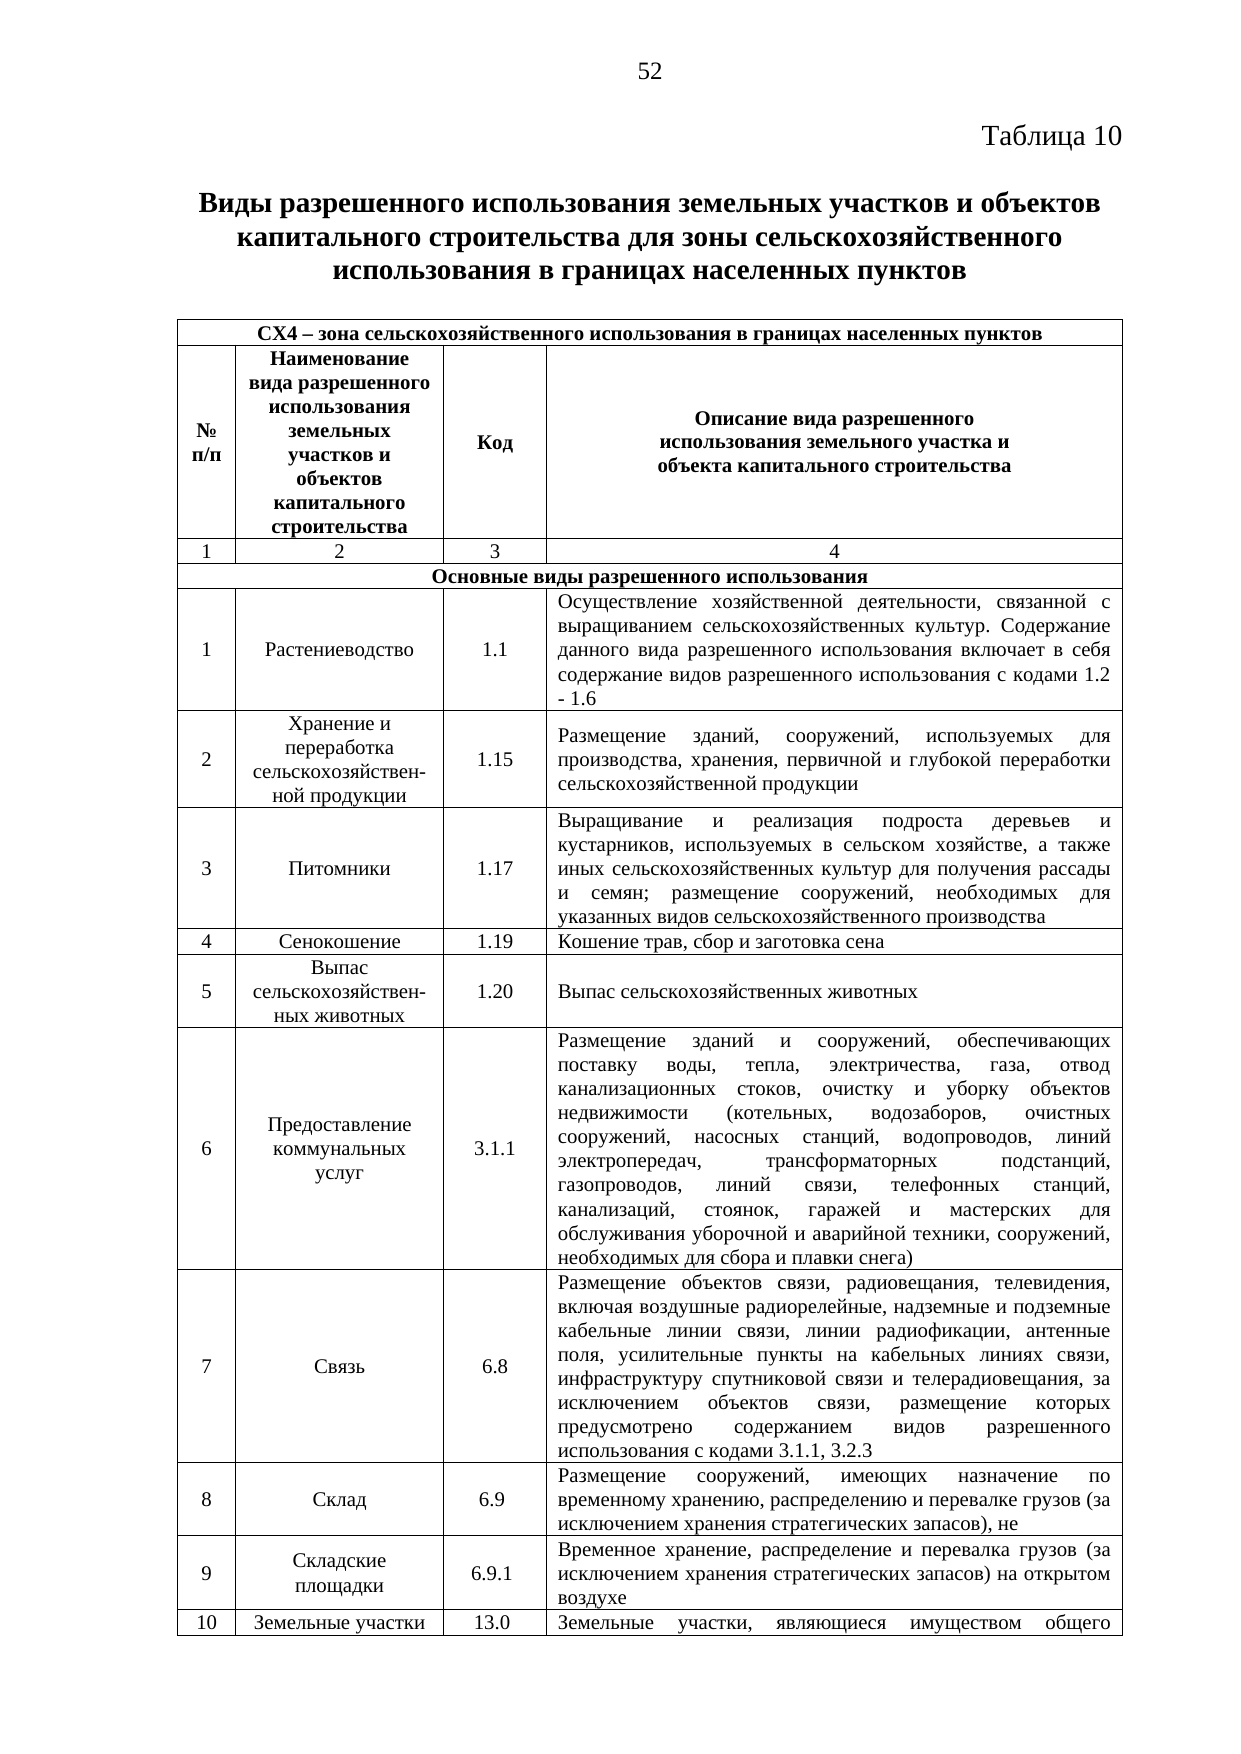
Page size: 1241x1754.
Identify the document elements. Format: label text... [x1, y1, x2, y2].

table_cell Кошение трав, сбор и заготовка сена [547, 929, 1122, 954]
table_cell 10 [178, 1610, 235, 1635]
table_cell 3 [444, 539, 546, 563]
table_cell 4 [178, 929, 235, 954]
table_cell Размещение сооружений, имеющих назначение по временному хранению, распределению и перевалке грузов (за исключением хранения стратегических запасов), не [547, 1463, 1122, 1535]
table_cell Хранение и переработка сельскохозяйствен-ной продукции [236, 711, 443, 807]
table_cell 4 [547, 539, 1122, 563]
table_cell Склад [236, 1463, 443, 1535]
table_cell 3 [178, 808, 235, 928]
table_cell Размещение зданий, сооружений, используемых для производства, хранения, первичной и глубокой переработки сельскохозяйственной продукции [547, 711, 1122, 807]
table_cell Выпас сельскохозяйствен-ных животных [236, 955, 443, 1027]
table_cell Основные виды разрешенного использования [178, 564, 1122, 588]
table_cell Сенокошение [236, 929, 443, 954]
table_cell Размещение зданий и сооружений, обеспечивающих поставку воды, тепла, электричества, газа, отвод канализационных стоков, очистку и уборку объектов недвижимости (котельных, водозаборов, очистных сооружений, насосных станций, водопроводов, линий электропередач, трансформаторных подстанций, газопроводов, линий связи, телефонных станций, канализаций, стоянок, гаражей и мастерских для обслуживания уборочной и аварийной техники, сооружений, необходимых для сбора и плавки снега) [547, 1028, 1122, 1269]
table_cell Питомники [236, 808, 443, 928]
table_header СХ4 – зона сельскохозяйственного использования в границах населенных пунктов [178, 320, 1122, 344]
table_cell Описание вида разрешенного использования земельного участка и объекта капитального строительства [547, 346, 1122, 538]
table_cell 8 [178, 1463, 235, 1535]
table_cell 2 [178, 711, 235, 807]
table_cell 9 [178, 1536, 235, 1609]
table_cell Осуществление хозяйственной деятельности, связанной с выращиванием сельскохозяйственных культур. Содержание данного вида разрешенного использования включает в себя содержание видов разрешенного использования с кодами 1.2 - 1.6 [547, 589, 1122, 709]
table_cell 1.19 [444, 929, 546, 954]
table_cell 1.15 [444, 711, 546, 807]
table_cell 7 [178, 1270, 235, 1462]
table_cell Растениеводство [236, 589, 443, 709]
table_cell Временное хранение, распределение и перевалка грузов (за исключением хранения стратегических запасов) на открытом воздухе [547, 1536, 1122, 1609]
table_cell 1 [178, 589, 235, 709]
table_cell 2 [236, 539, 443, 563]
table_cell 6.8 [444, 1270, 546, 1462]
table_cell 1 [178, 539, 235, 563]
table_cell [236, 1610, 443, 1635]
table_cell Предоставление коммунальных услуг [236, 1028, 443, 1269]
table_cell 6.9 [444, 1463, 546, 1535]
table_cell 13.0 [444, 1610, 546, 1635]
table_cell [547, 1610, 1122, 1635]
text Виды разрешенного использования земельных участков и объектов капитального строительства для зоны сельскохозяйственного использования в границах населенных пунктов [177, 185, 1122, 286]
table_cell Выращивание и реализация подроста деревьев и кустарников, используемых в сельском хозяйстве, а также иных сельскохозяйственных культур для получения рассады и семян; размещение сооружений, необходимых для указанных видов сельскохозяйственного производства [547, 808, 1122, 928]
table_cell 1.17 [444, 808, 546, 928]
text Таблица 10 [177, 118, 1122, 152]
table_cell Выпас сельскохозяйственных животных [547, 955, 1122, 1027]
table_cell Код [444, 346, 546, 538]
table_cell Складские площадки [236, 1536, 443, 1609]
table_cell Связь [236, 1270, 443, 1462]
table_cell Наименование вида разрешенного использования земельных участков и объектов капитального строительства [236, 346, 443, 538]
table_cell 6 [178, 1028, 235, 1269]
table_cell 6.9.1 [444, 1536, 546, 1609]
table_cell 3.1.1 [444, 1028, 546, 1269]
table_cell 1.20 [444, 955, 546, 1027]
table_cell № п/п [178, 346, 235, 538]
table_cell 1.1 [444, 589, 546, 709]
table_cell 5 [178, 955, 235, 1027]
table_cell Размещение объектов связи, радиовещания, телевидения, включая воздушные радиорелейные, надземные и подземные кабельные линии связи, линии радиофикации, антенные поля, усилительные пункты на кабельных линиях связи, инфраструктуру спутниковой связи и телерадиовещания, за исключением объектов связи, размещение которых предусмотрено содержанием видов разрешенного использования с кодами 3.1.1, 3.2.3 [547, 1270, 1122, 1462]
